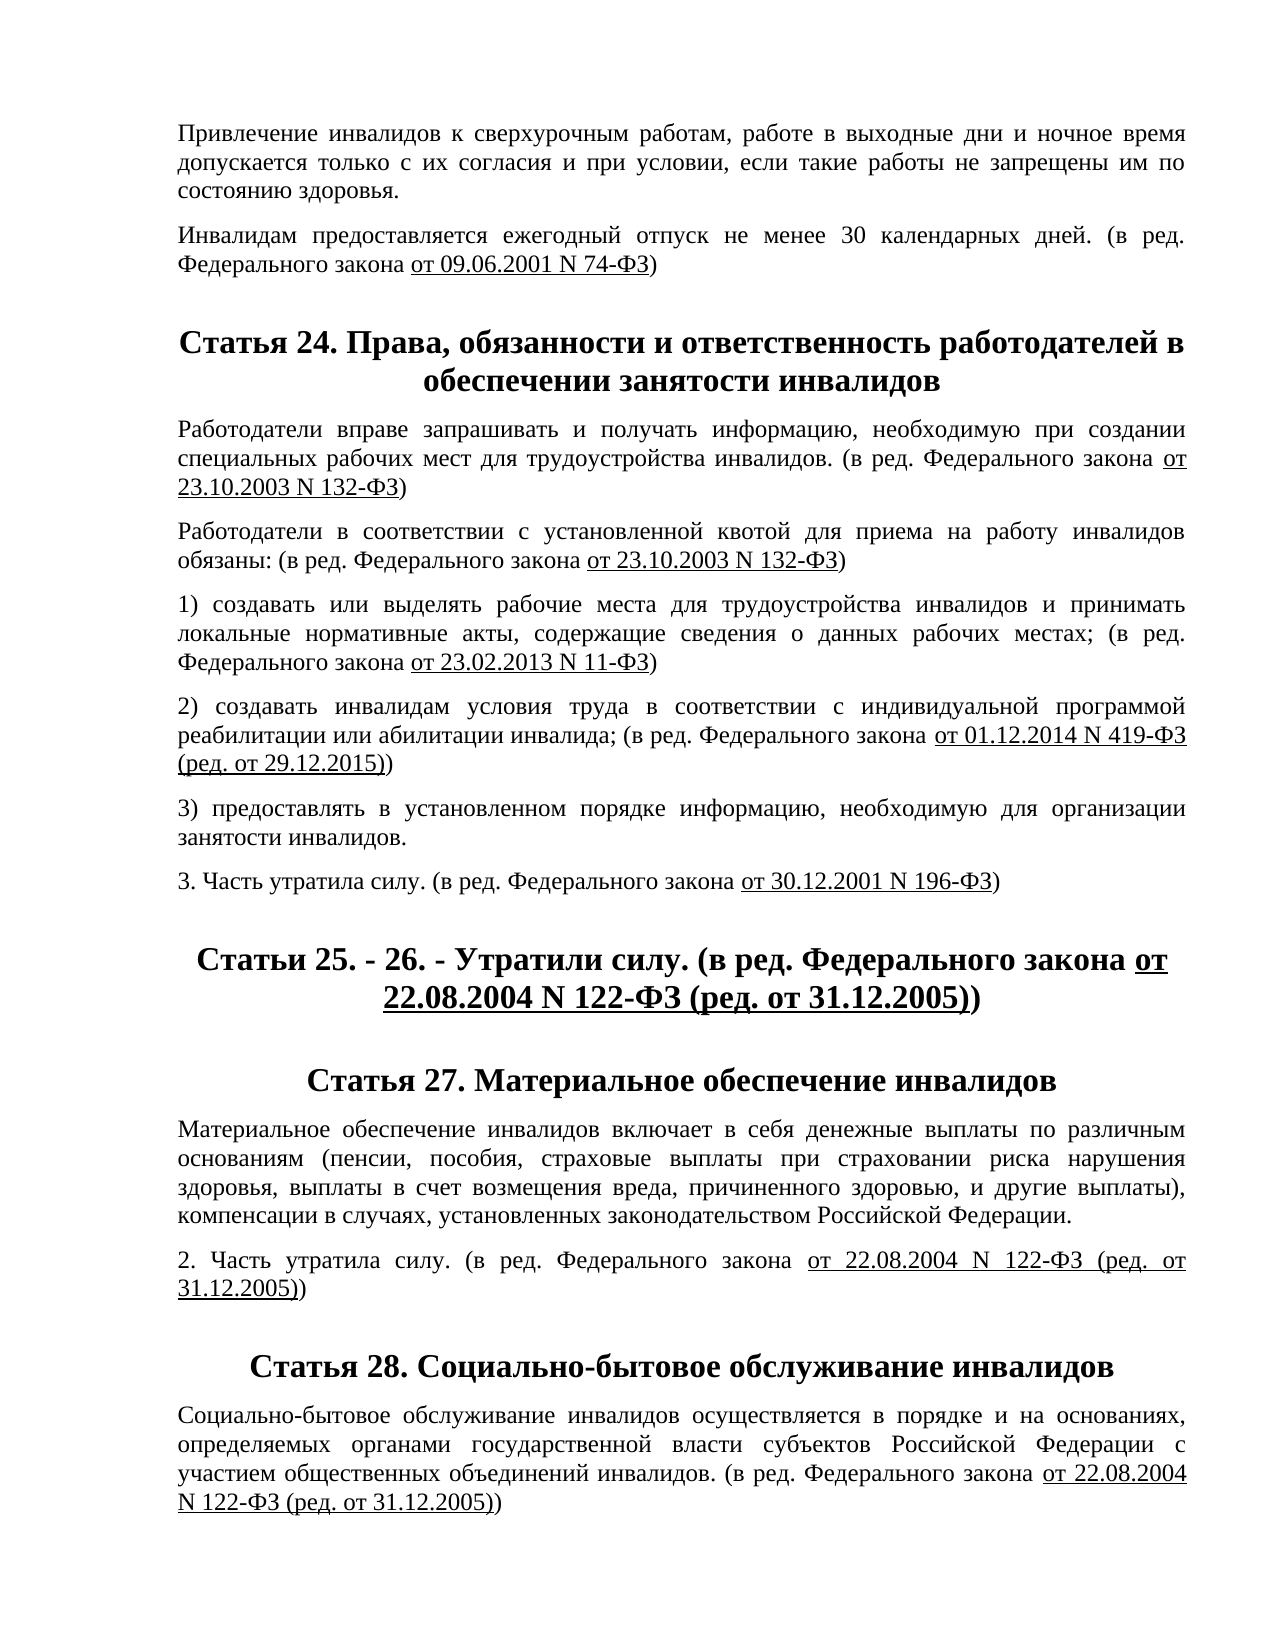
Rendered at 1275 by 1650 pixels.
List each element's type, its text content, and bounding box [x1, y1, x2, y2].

text 3. Часть утратила силу. (в ред. Федерального закона от 30.12.2001 N 196-ФЗ) [177, 866, 1186, 895]
text Статья 24. Права, обязанности и ответственность работодателей в обеспечении занятости инвалидов [177, 322, 1186, 398]
text Привлечение инвалидов к сверхурочным работам, работе в выходные дни и ночное время допускается только с их согласия и при условии, если такие работы не запрещены им по состоянию здоровья. [177, 118, 1186, 204]
text Работодатели вправе запрашивать и получать информацию, необходимую при создании специальных рабочих мест для трудоустройства инвалидов. (в ред. Федерального закона от 23.10.2003 N 132-ФЗ) [177, 414, 1186, 500]
text Работодатели в соответствии с установленной квотой для приема на работу инвалидов обязаны: (в ред. Федерального закона от 23.10.2003 N 132-ФЗ) [177, 516, 1186, 573]
text Статьи 25. - 26. - Утратили силу. (в ред. Федерального закона от 22.08.2004 N 122-ФЗ (ред. от 31.12.2005)) [177, 939, 1186, 1016]
text Статья 27. Материальное обеспечение инвалидов [177, 1060, 1186, 1098]
text 1) создавать или выделять рабочие места для трудоустройства инвалидов и принимать локальные нормативные акты, содержащие сведения о данных рабочих местах; (в ред. Федерального закона от 23.02.2013 N 11-ФЗ) [177, 589, 1186, 675]
text Материальное обеспечение инвалидов включает в себя денежные выплаты по различным основаниям (пенсии, пособия, страховые выплаты при страховании риска нарушения здоровья, выплаты в счет возмещения вреда, причиненного здоровью, и другие выплаты), компенсации в случаях, установленных законодательством Российской Федерации. [177, 1114, 1186, 1229]
text Инвалидам предоставляется ежегодный отпуск не менее 30 календарных дней. (в ред. Федерального закона от 09.06.2001 N 74-ФЗ) [177, 220, 1186, 277]
text Статья 28. Социально-бытовое обслуживание инвалидов [177, 1347, 1186, 1385]
text 2. Часть утратила силу. (в ред. Федерального закона от 22.08.2004 N 122-ФЗ (ред. от 31.12.2005)) [177, 1245, 1186, 1302]
text Социально-бытовое обслуживание инвалидов осуществляется в порядке и на основаниях, определяемых органами государственной власти субъектов Российской Федерации с участием общественных объединений инвалидов. (в ред. Федерального закона от 22.08.2004 N 122-ФЗ (ред. от 31.12.2005)) [177, 1401, 1186, 1516]
text 2) создавать инвалидам условия труда в соответствии с индивидуальной программой реабилитации или абилитации инвалида; (в ред. Федерального закона от 01.12.2014 N 419-ФЗ (ред. от 29.12.2015)) [177, 691, 1186, 777]
text 3) предоставлять в установленном порядке информацию, необходимую для организации занятости инвалидов. [177, 793, 1186, 850]
